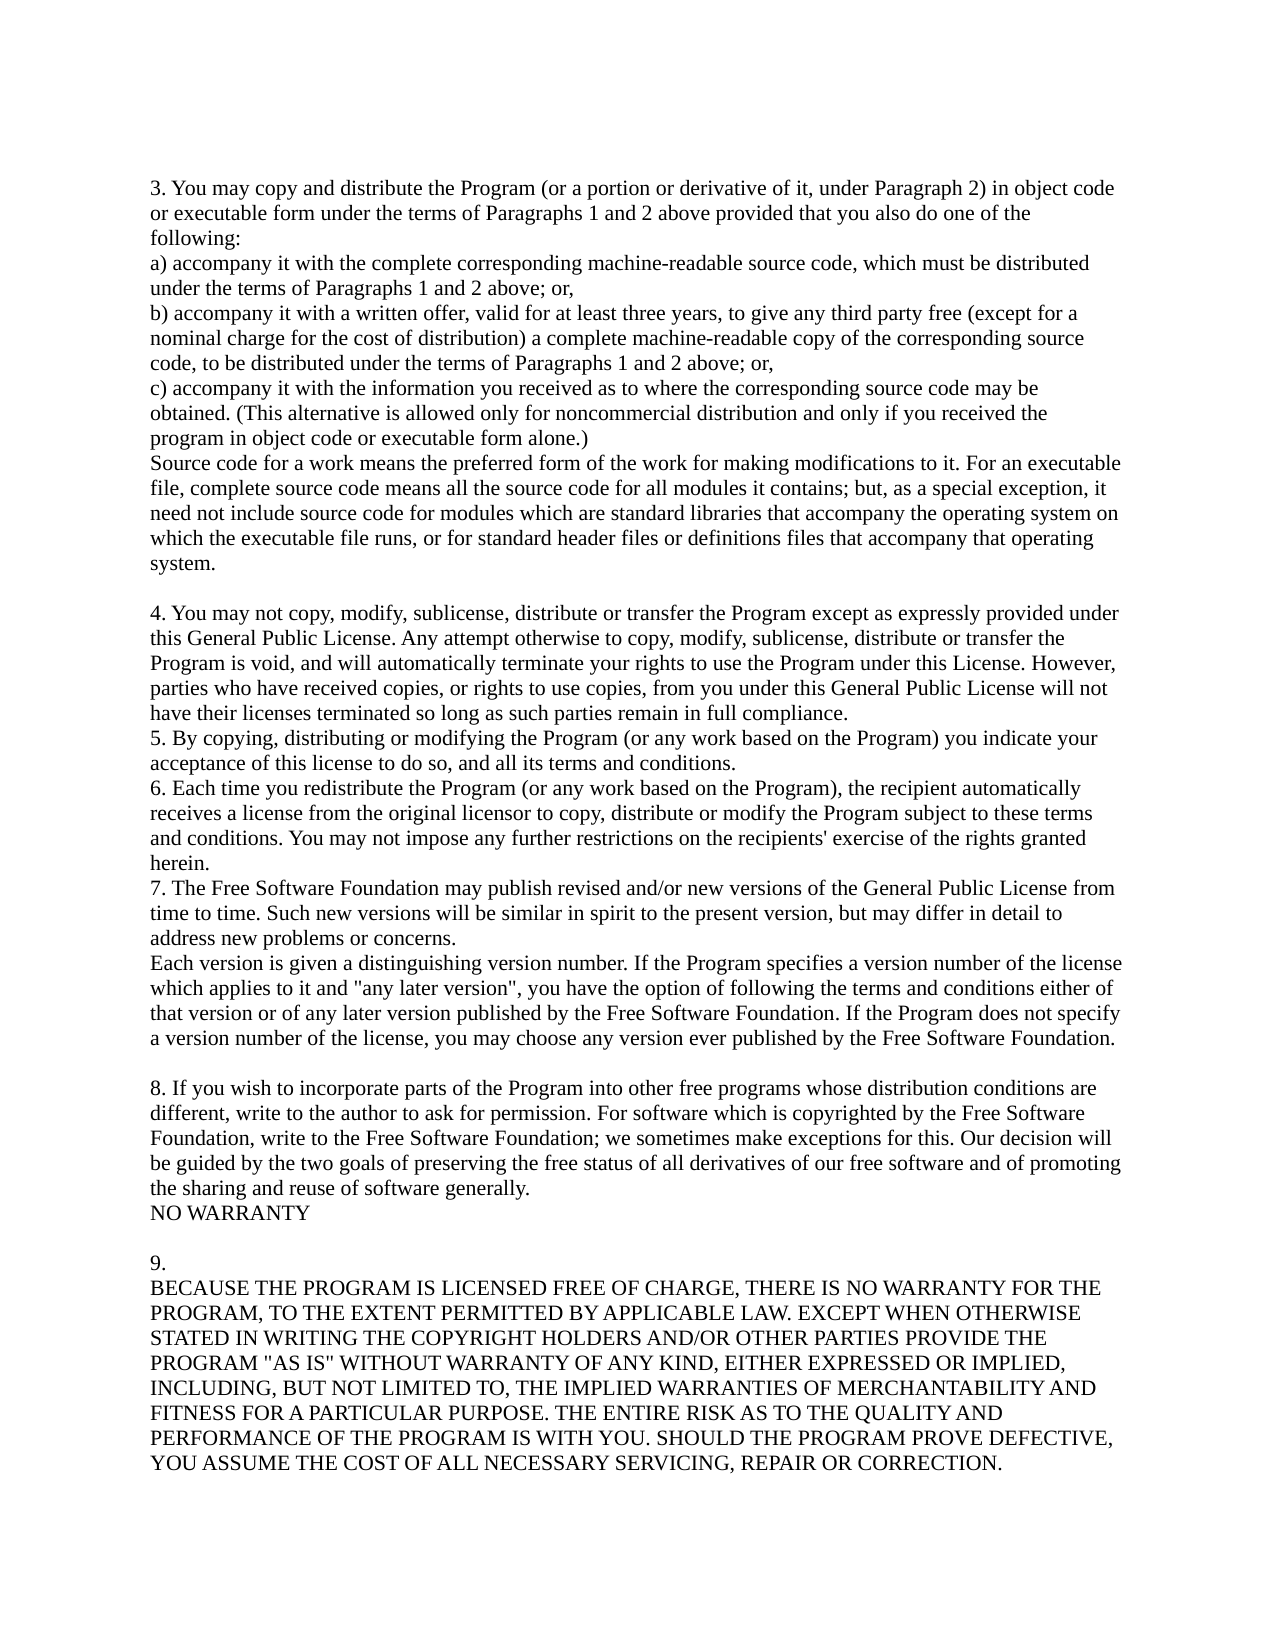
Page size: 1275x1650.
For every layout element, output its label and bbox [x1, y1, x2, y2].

text [150, 150, 1125, 1500]
